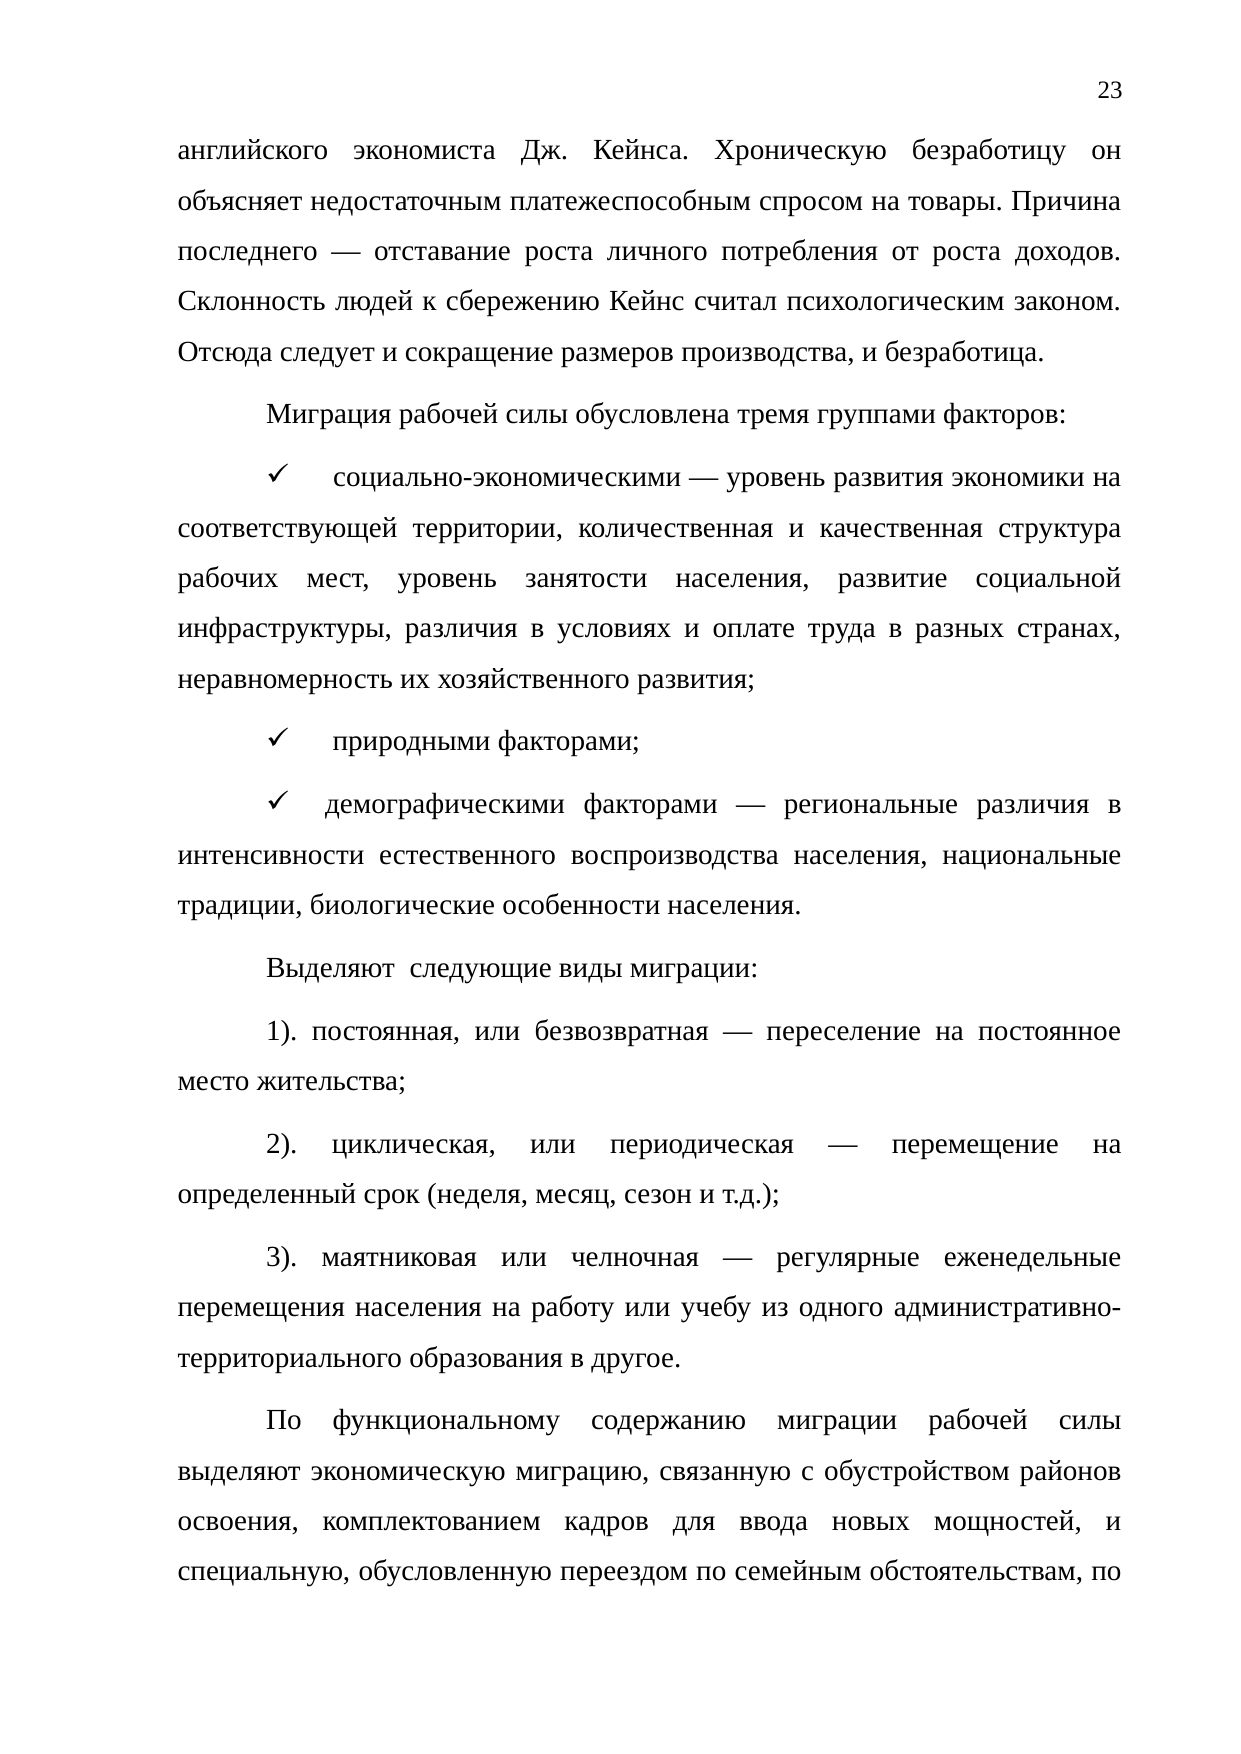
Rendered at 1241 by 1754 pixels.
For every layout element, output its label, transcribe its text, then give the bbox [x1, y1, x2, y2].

list социально-экономическими — уровень развития экономики на соответствующей территории, количественная и качественная структура рабочих мест, уровень занятости населения, развитие социальной инфраструктуры, различия в условиях и оплате труда в разных странах, неравномерность их хозяйственного развития; [177, 459, 1122, 694]
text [177, 132, 1122, 367]
text Выделяют следующие виды миграции: [177, 950, 1122, 983]
list природными факторами; [177, 723, 1122, 757]
text Миграция рабочей силы обусловлена тремя группами факторов: [177, 397, 1122, 430]
list демографическими факторами — региональные различия в интенсивности естественного воспроизводства населения, национальные традиции, биологические особенности населения. [177, 786, 1122, 921]
text 3). маятниковая или челночная — регулярные еженедельные перемещения населения на работу или учебу из одного административно-территориального образования в другое. [177, 1239, 1122, 1373]
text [177, 1402, 1122, 1587]
text 2). циклическая, или периодическая — перемещение на определенный срок (неделя, месяц, сезон и т.д.); [177, 1126, 1122, 1210]
text 1). постоянная, или безвозвратная — переселение на постоянное место жительства; [177, 1013, 1122, 1097]
